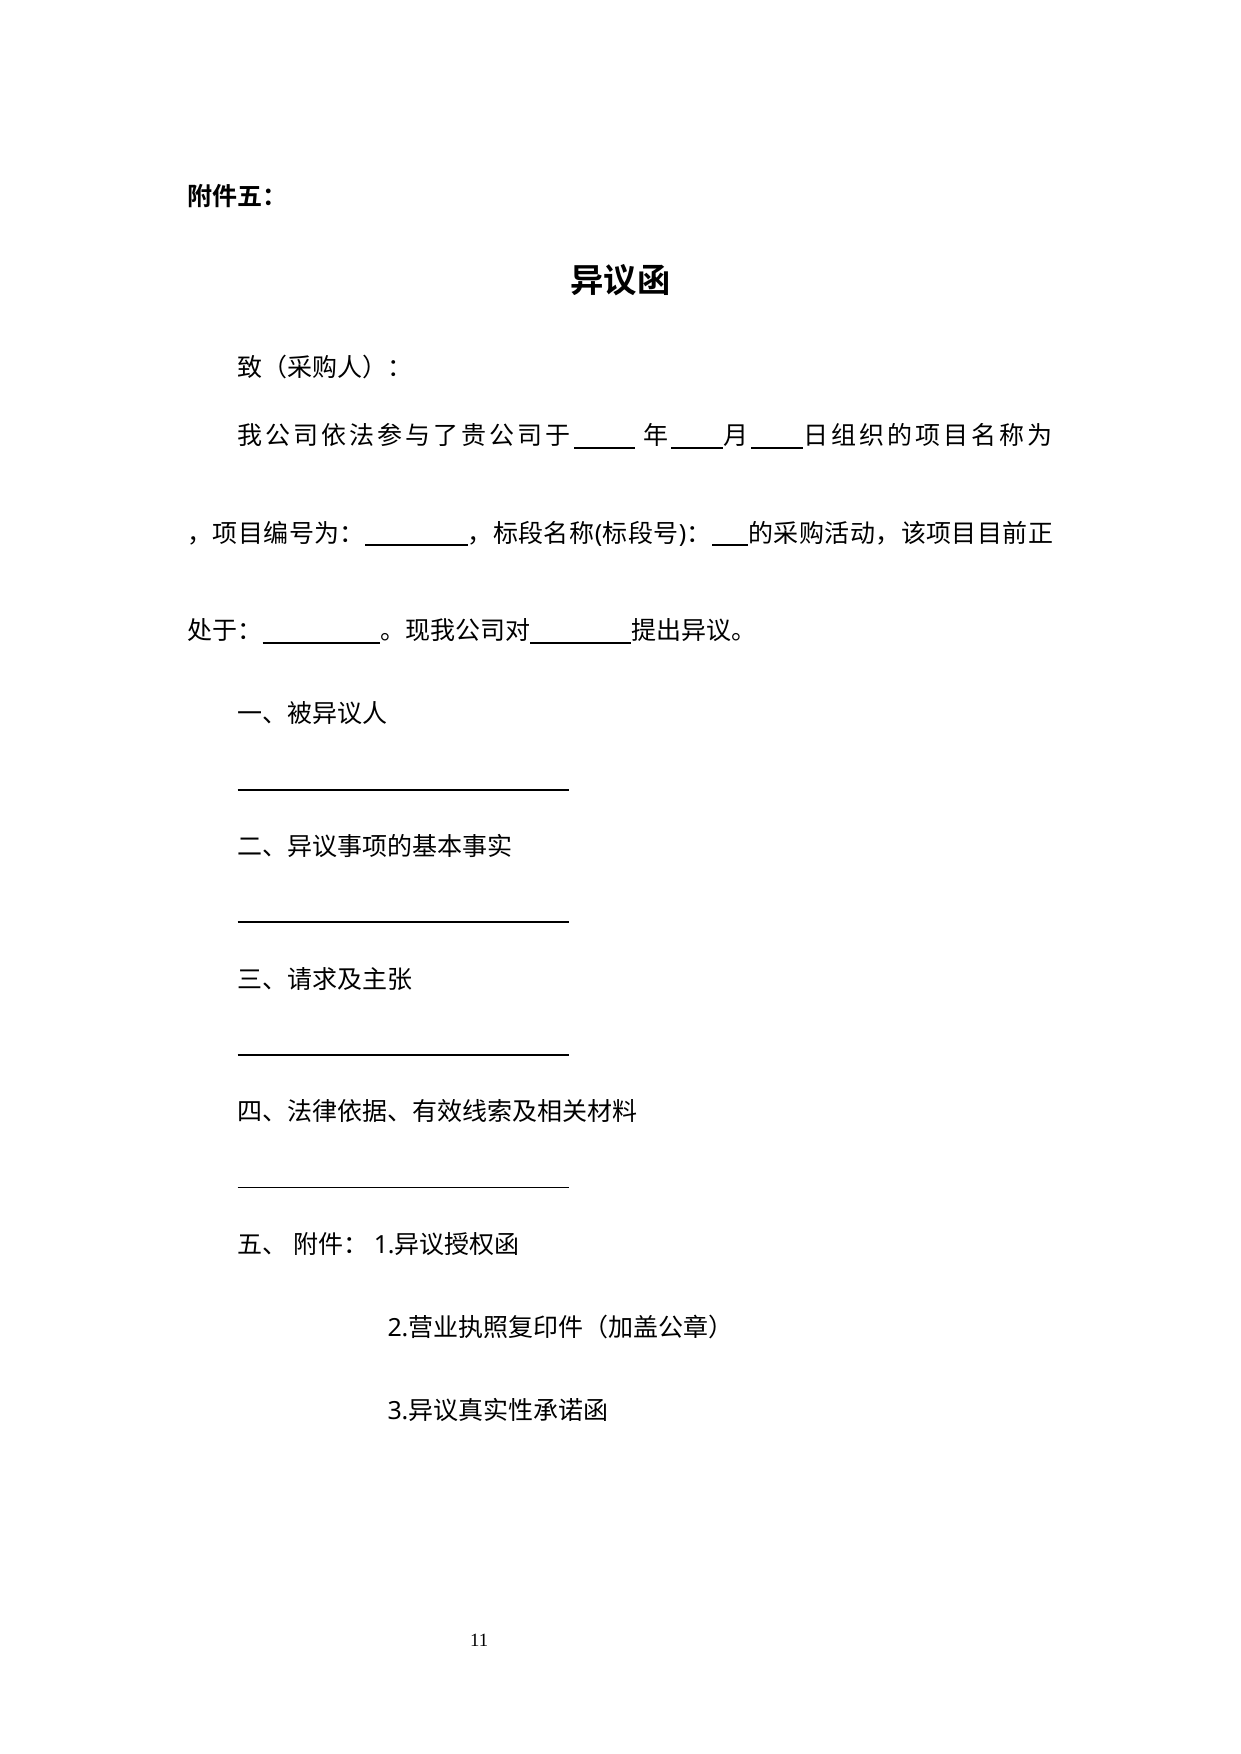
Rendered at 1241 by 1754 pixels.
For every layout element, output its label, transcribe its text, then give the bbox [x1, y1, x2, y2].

text 2.营业执照复印件（加盖公章） [187, 1293, 1053, 1358]
text 一、被异议人 [187, 679, 1053, 744]
text 三、请求及主张 [187, 945, 1053, 1010]
text 四、法律依据、有效线索及相关材料 [187, 1077, 1053, 1142]
text 五、 附件： 1.异议授权函 [187, 1210, 1053, 1275]
text 二、异议事项的基本事实 [187, 812, 1053, 877]
text 我公司依法参与了贵公司于 年 月 日组织的项目名称为 ，项目编号为： ，标段名称(标段号)： 的采购活动，该项目目前正处于： 。现我公司对 提出异议。 [187, 401, 1053, 661]
text 附件五： [187, 162, 1053, 227]
text 致（采购人）： [187, 347, 1053, 383]
text 异议函 [187, 245, 1053, 310]
text 3.异议真实性承诺函 [187, 1376, 1053, 1441]
